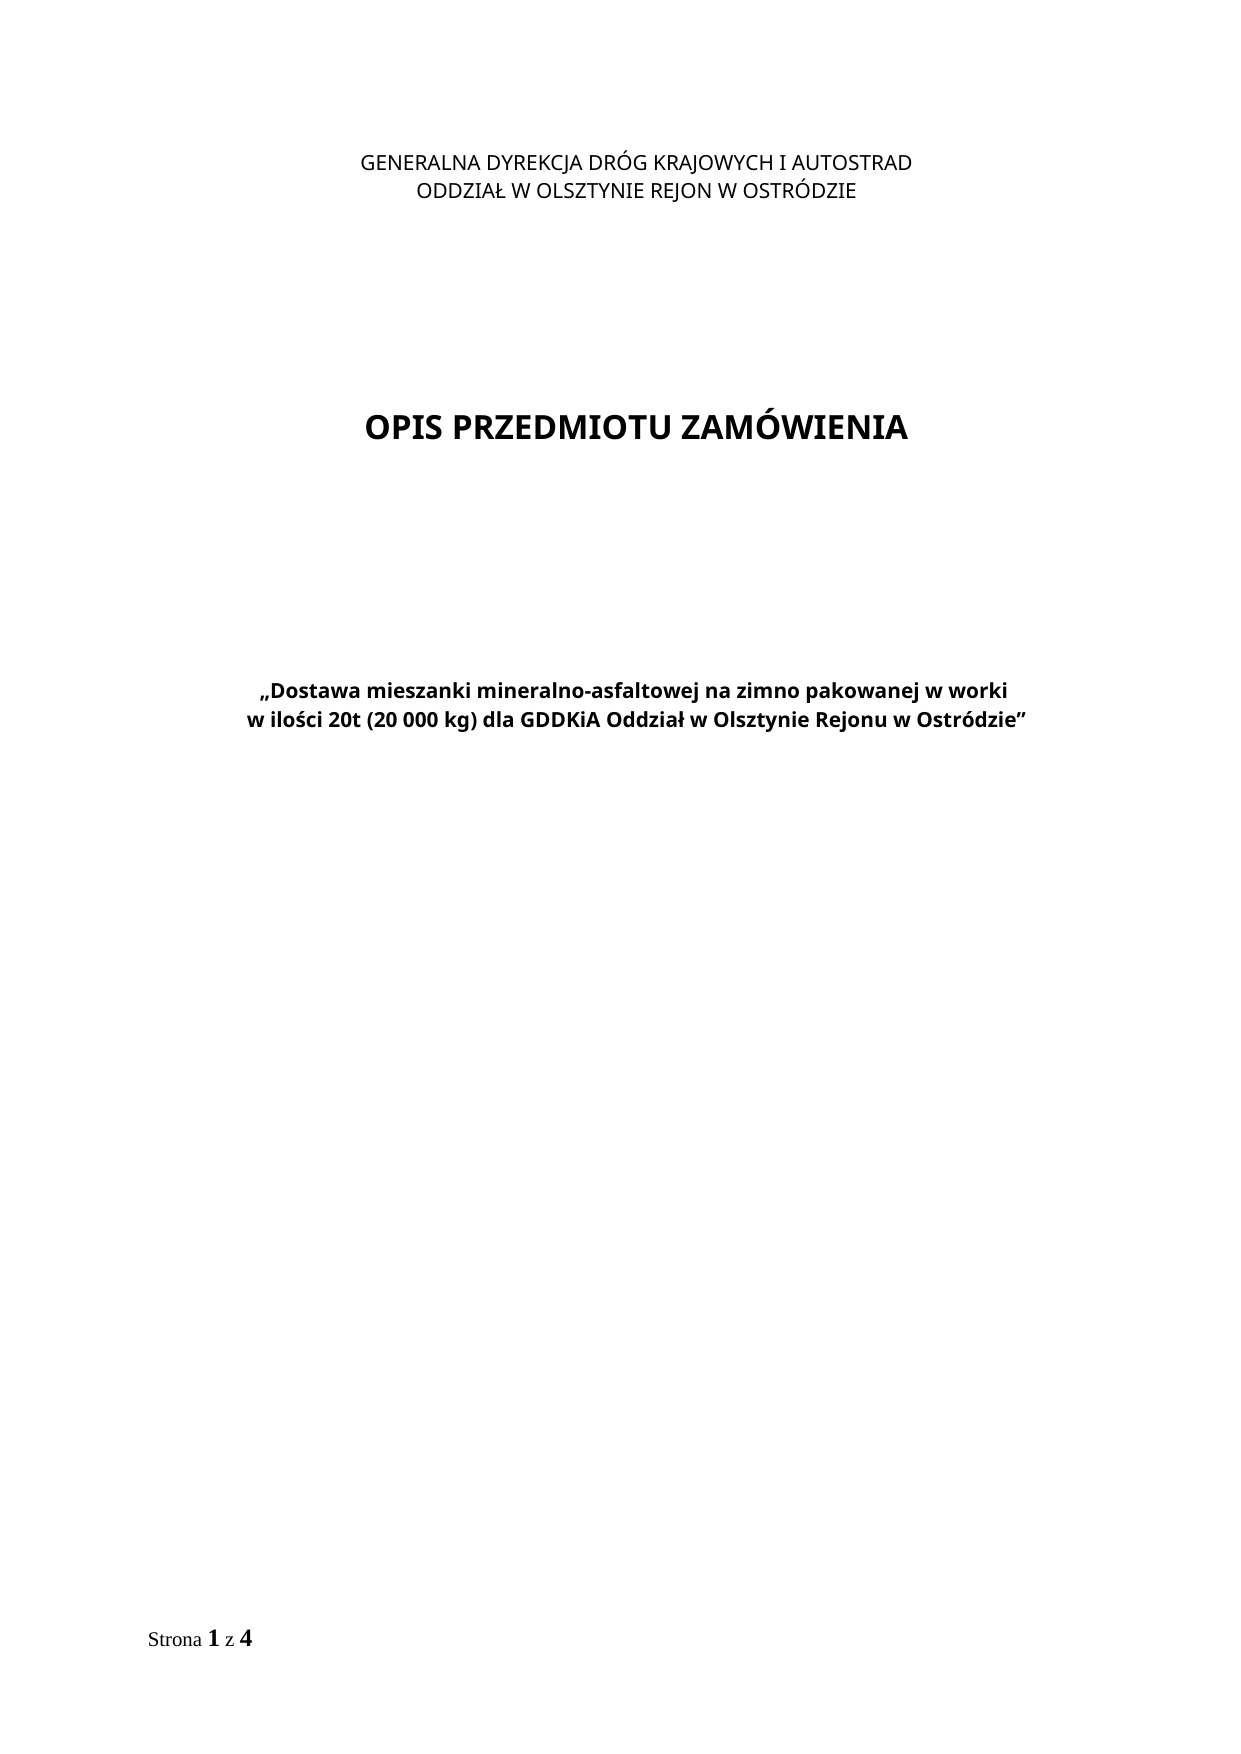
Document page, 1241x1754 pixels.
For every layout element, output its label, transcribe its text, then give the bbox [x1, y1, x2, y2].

text OPIS PRZEDMIOTU ZAMÓWIENIA [148, 404, 1125, 449]
text GENERALNA DYREKCJA DRÓG KRAJOWYCH I AUTOSTRAD [148, 148, 1125, 176]
text ODDZIAŁ W OLSZTYNIE REJON W OSTRÓDZIE [148, 176, 1125, 204]
text „Dostawa mieszanki mineralno-asfaltowej na zimno pakowanej w worki w ilości 20t (20 000 kg) dla GDDKiA Oddział w Olsztynie Rejonu w Ostródzie” [148, 677, 1125, 733]
